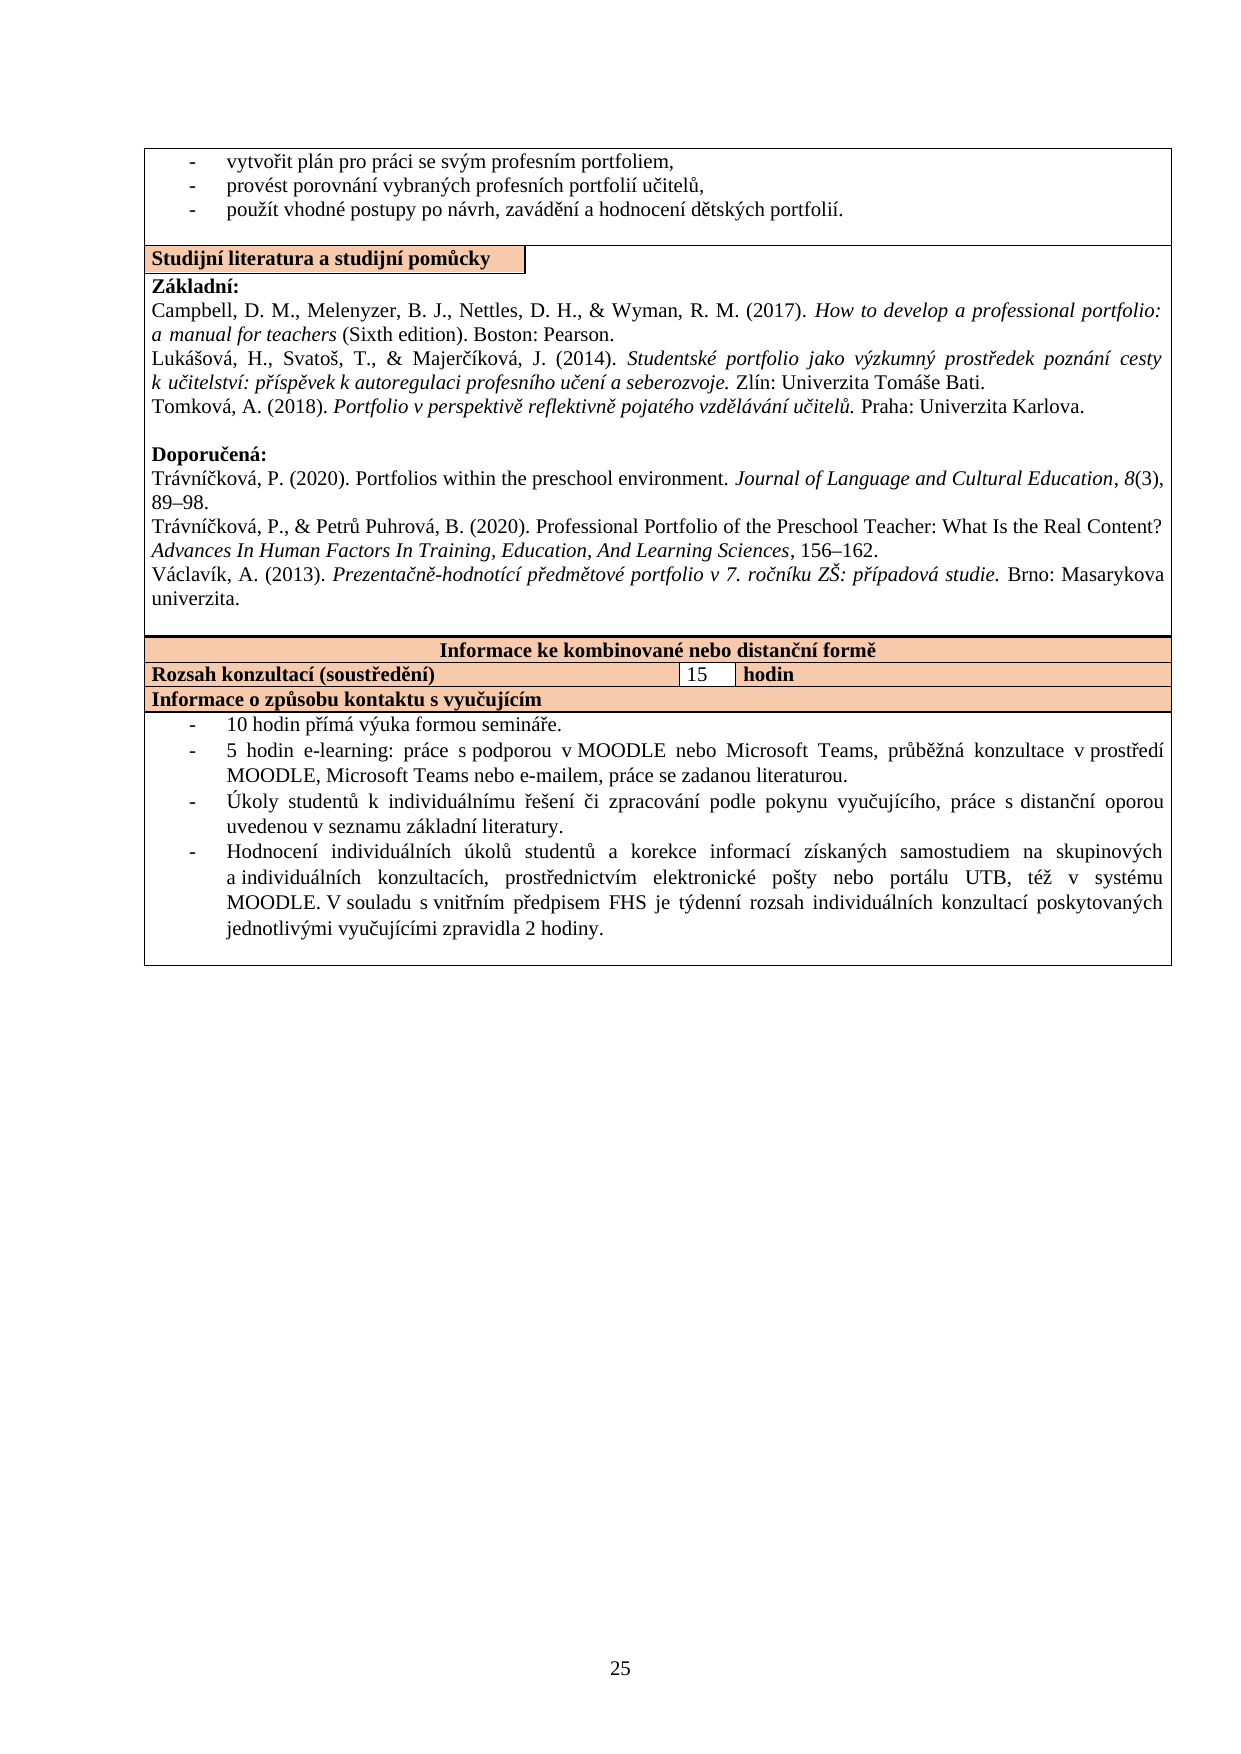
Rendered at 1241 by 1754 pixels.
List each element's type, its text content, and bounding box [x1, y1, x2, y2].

table_cell Rozsah konzultací (soustředění) [145, 663, 679, 686]
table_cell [145, 149, 1171, 245]
table_cell Studijní literatura a studijní pomůcky [145, 246, 524, 272]
table_cell hodin [736, 663, 1171, 686]
table_cell [526, 246, 1171, 272]
table_cell Základní: Campbell, D. M., Melenyzer, B. J., Nettles, D. H., & Wyman, R. M. (2017). How to develop a professional portfolio: a manual for teachers (Sixth edition). Boston: Pearson. Lukášová, H., Svatoš, T., & Majerčíková, J. (2014). Studentské portfolio jako výzkumný prostředek poznání cesty k učitelství: příspěvek k autoregulaci profesního učení a seberozvoje. Zlín: Univerzita Tomáše Bati. Tomková, A. (2018). Portfolio v perspektivě reflektivně pojatého vzdělávání učitelů. Praha: Univerzita Karlova. Doporučená: Trávníčková, P. (2020). Portfolios within the preschool environment. Journal of Language and Cultural Education, 8(3), 89–98. Trávníčková, P., & Petrů Puhrová, B. (2020). Professional Portfolio of the Preschool Teacher: What Is the Real Content? Advances In Human Factors In Training, Education, And Learning Sciences, 156–162. Václavík, A. (2013). Prezentačně-hodnotící předmětové portfolio v 7. ročníku ZŠ: případová studie. Brno: Masarykova univerzita. [145, 273, 1171, 634]
table_cell 15 [680, 663, 735, 686]
table_cell Informace o způsobu kontaktu s vyučujícím [145, 687, 1171, 711]
table_cell 10 hodin přímá výuka formou semináře. 5 hodin e-learning: práce s podporou v MOODLE nebo Microsoft Teams, průběžná konzultace v prostředí MOODLE, Microsoft Teams nebo e-mailem, práce se zadanou literaturou. Úkoly studentů k individuálnímu řešení či zpracování podle pokynu vyučujícího, práce s distanční oporou uvedenou v seznamu základní literatury. Hodnocení individuálních úkolů studentů a korekce informací získaných samostudiem na skupinových a individuálních konzultacích, prostřednictvím elektronické pošty nebo portálu UTB, též v systému MOODLE. V souladu s vnitřním předpisem FHS je týdenní rozsah individuálních konzultací poskytovaných jednotlivými vyučujícími zpravidla 2 hodiny. [145, 713, 1171, 965]
table_cell Informace ke kombinované nebo distanční formě [145, 638, 1171, 662]
